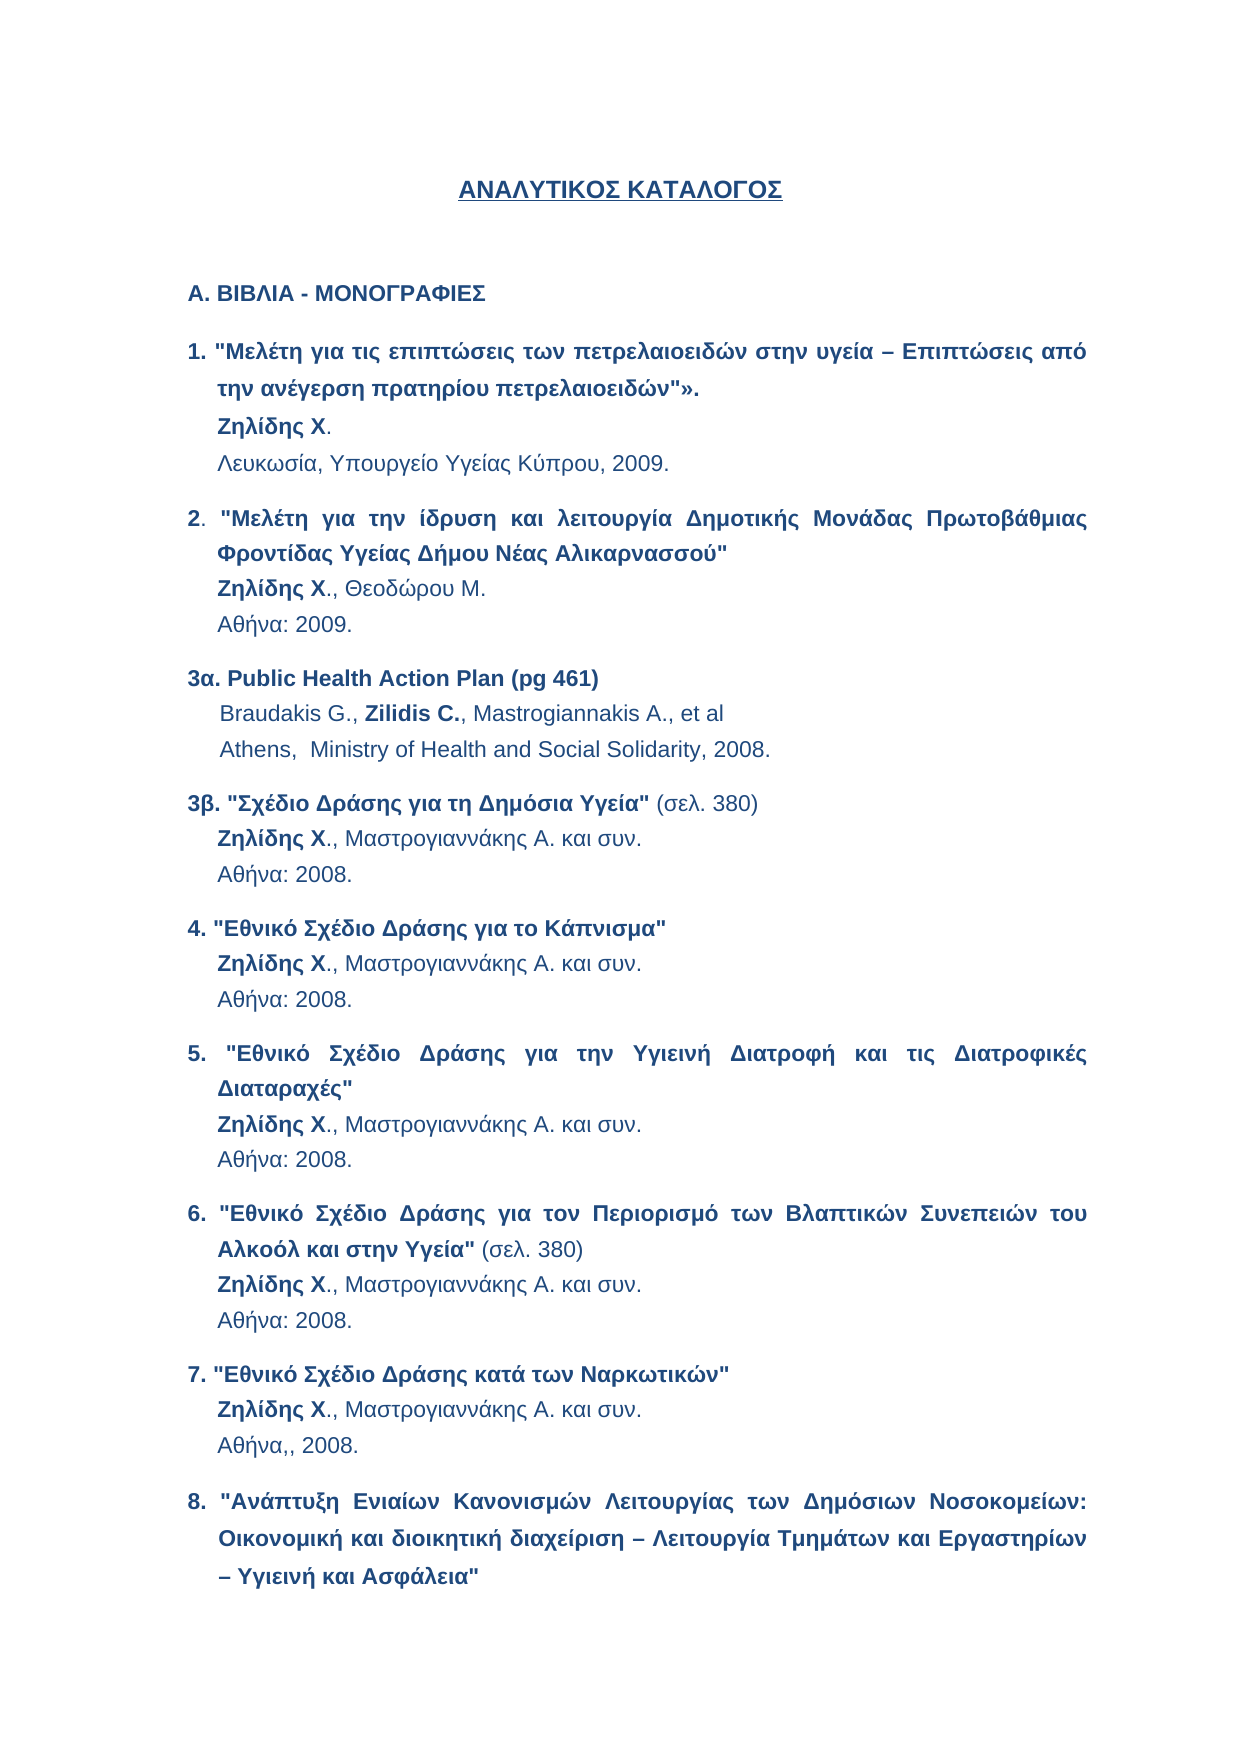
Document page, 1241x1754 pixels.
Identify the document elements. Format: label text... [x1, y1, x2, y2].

text Ζηλίδης Χ., Μαστρογιαννάκης Α. και συν. [217, 1262, 1088, 1297]
text Αθήνα: 2008. [217, 1297, 1053, 1333]
text 5. "Εθνικό Σχέδιο Δράσης για την Υγιεινή Διατροφή και τις Διατροφικές Διαταραχές" [187, 1031, 1088, 1102]
text Αθήνα: 2009. [217, 602, 1053, 637]
text Ζηλίδης Χ. [217, 402, 1088, 439]
text 6. "Εθνικό Σχέδιο Δράσης για τον Περιορισμό των Βλαπτικών Συνεπειών του Αλκοόλ και στην Υγεία" (σελ. 380) [187, 1191, 1088, 1262]
text Athens, Ministry of Health and Social Solidarity, 2008. [187, 727, 1088, 762]
text Αθήνα: 2008. [217, 1137, 1053, 1172]
text 3β. "Σχέδιο Δράσης για τη Δημόσια Υγεία" (σελ. 380) [187, 781, 1088, 816]
text 7. "Εθνικό Σχέδιο Δράσης κατά των Ναρκωτικών" [187, 1352, 1088, 1387]
text Braudakis G., Zilidis C., Mastrogiannakis A., et al [187, 691, 1088, 727]
subtitle ΑΝΑΛΥΤΙΚΟΣ ΚΑΤΑΛΟΓΟΣ [187, 175, 1053, 204]
text Λευκωσία, Υπουργείο Υγείας Κύπρου, 2009. [217, 439, 1053, 477]
text Ζηλίδης Χ., Μαστρογιαννάκης Α. και συν. [217, 1387, 1088, 1422]
text 8. "Ανάπτυξη Ενιαίων Κανονισμών Λειτουργίας των Δημόσιων Νοσοκομείων: Οικονομική και διοικητική διαχείριση – Λειτουργία Τμημάτων και Εργαστηρίων – Υγιεινή και Ασφάλεια" [187, 1477, 1088, 1589]
text Ζηλίδης Χ., Θεοδώρου Μ. [217, 566, 1088, 602]
text 4. "Εθνικό Σχέδιο Δράσης για το Κάπνισμα" [187, 906, 1088, 941]
text Αθήνα: 2008. [217, 852, 1053, 887]
text Αθήνα: 2008. [217, 977, 1053, 1012]
text Α. ΒΙΒΛΙΑ - ΜΟΝΟΓΡΑΦΙΕΣ [187, 268, 1053, 306]
text 1. "Μελέτη για τις επιπτώσεις των πετρελαιοειδών στην υγεία – Επιπτώσεις από την ανέγερση πρατηρίου πετρελαιοειδών"». [187, 327, 1088, 402]
text 2. "Μελέτη για την ίδρυση και λειτουργία Δημοτικής Μονάδας Πρωτοβάθμιας Φροντίδας Υγείας Δήμου Νέας Αλικαρνασσού" [187, 495, 1088, 566]
text Αθήνα,, 2008. [217, 1422, 1053, 1458]
text Ζηλίδης Χ., Μαστρογιαννάκης Α. και συν. [217, 816, 1088, 852]
text Ζηλίδης Χ., Μαστρογιαννάκης Α. και συν. [217, 1102, 1088, 1137]
text Ζηλίδης Χ., Μαστρογιαννάκης Α. και συν. [217, 941, 1088, 977]
text 3α. Public Health Action Plan (pg 461) [187, 656, 1088, 691]
